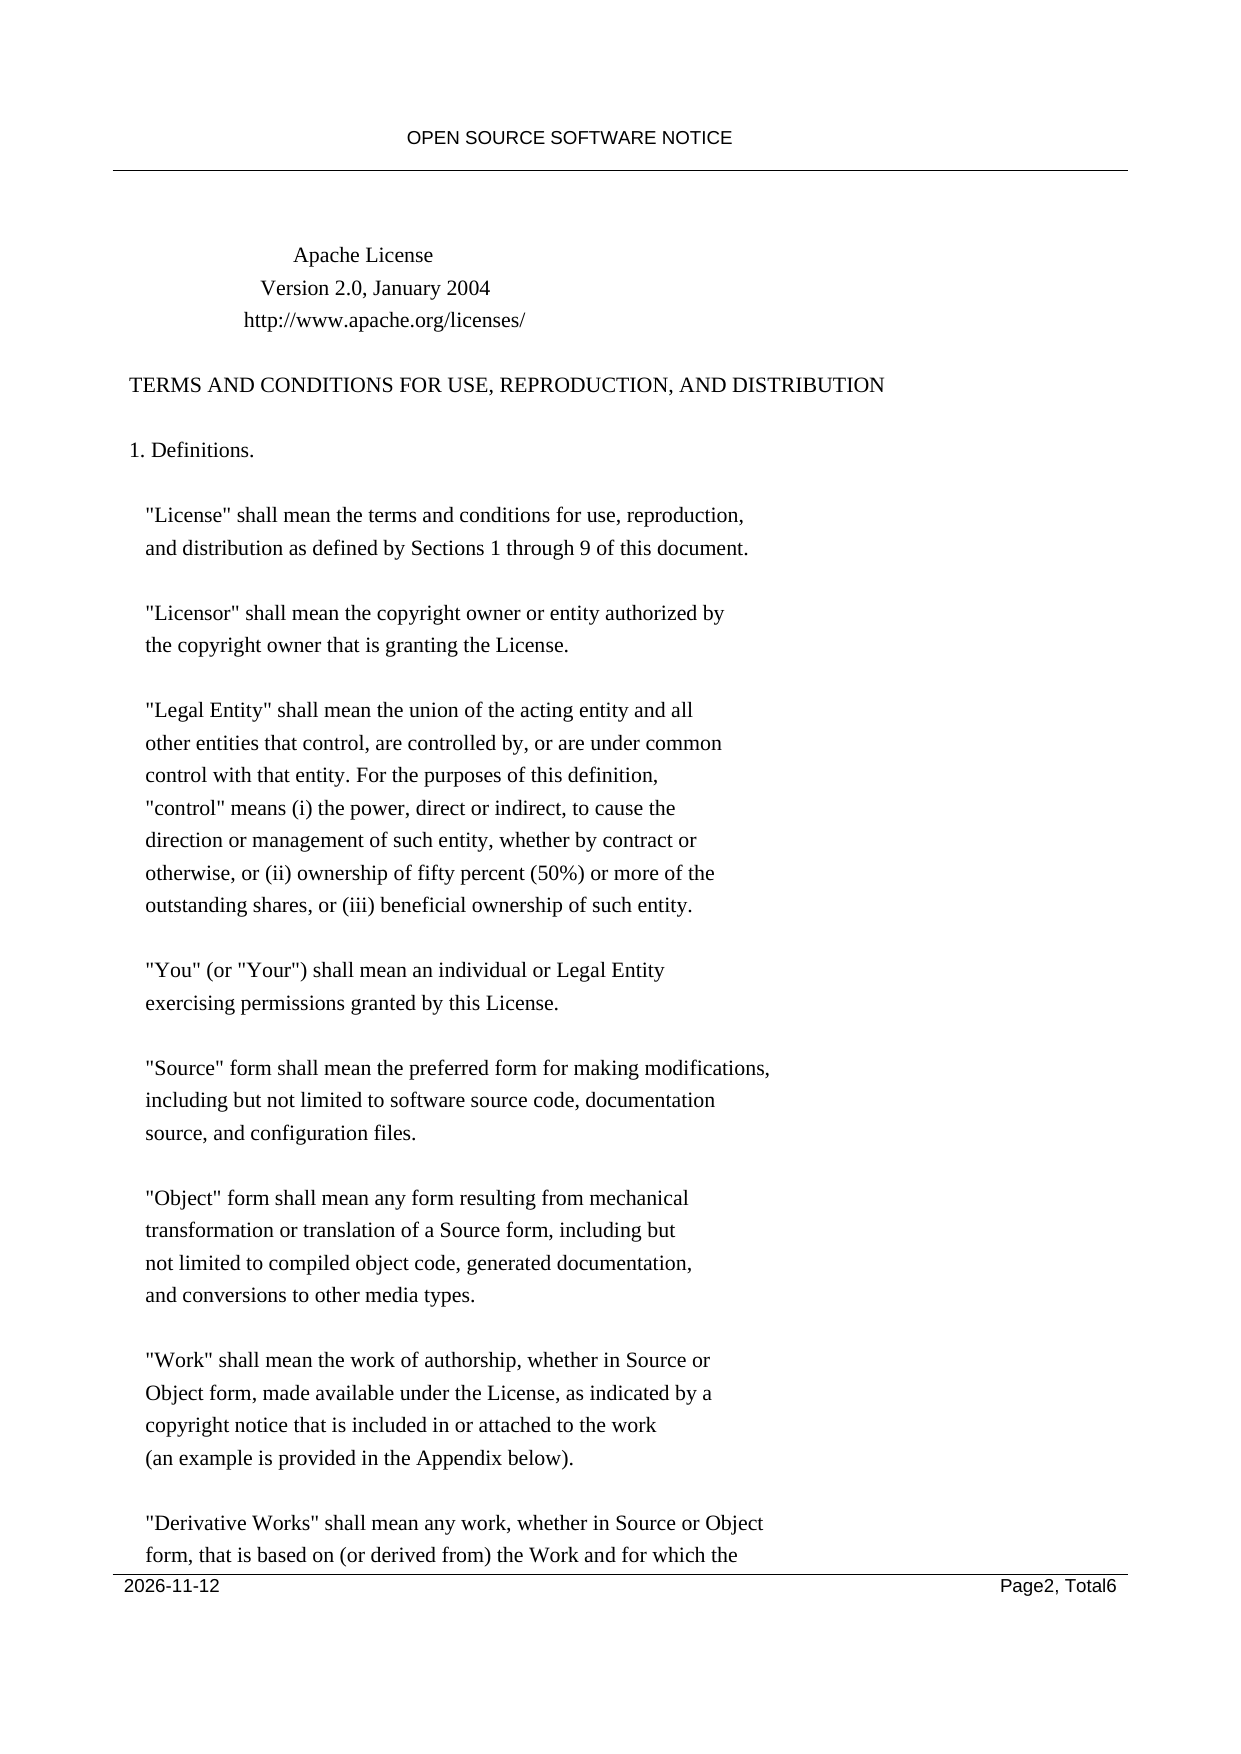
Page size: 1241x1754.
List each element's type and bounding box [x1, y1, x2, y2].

text [112, 206, 1128, 1571]
